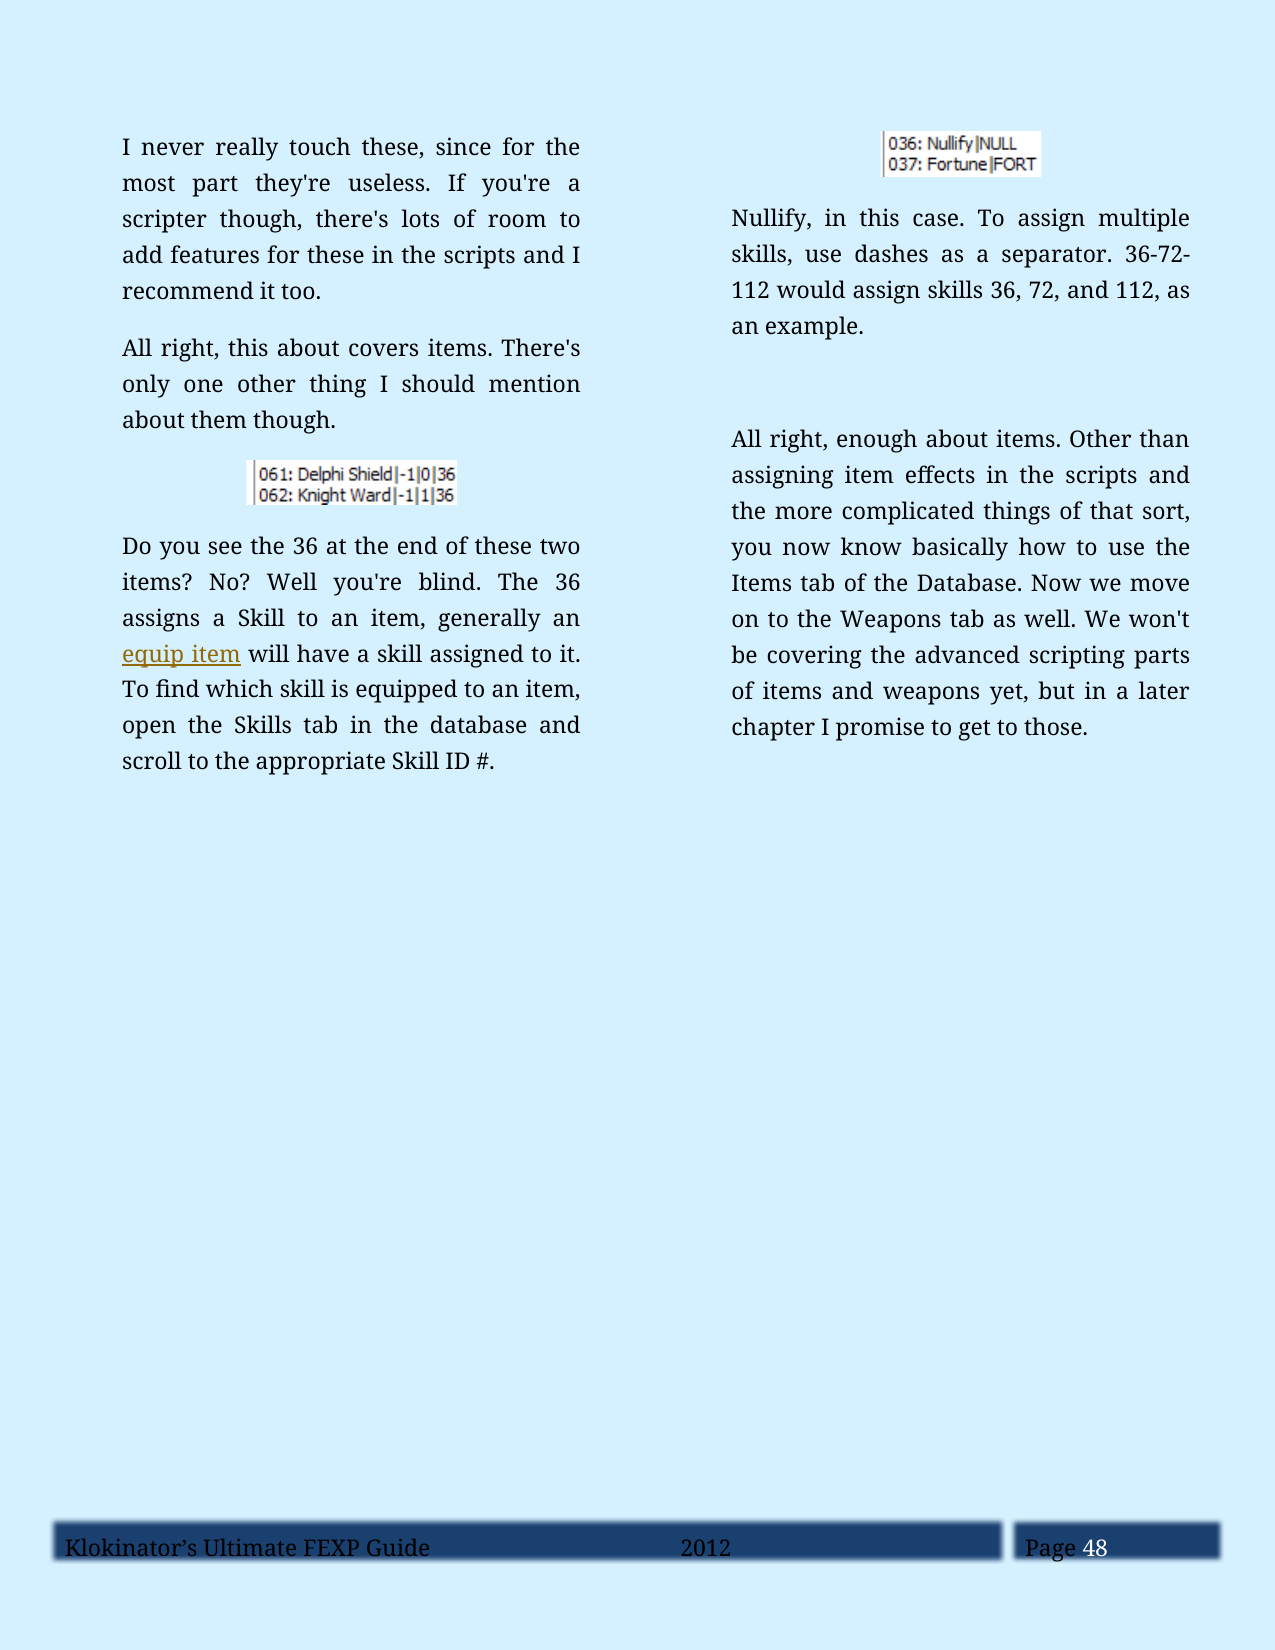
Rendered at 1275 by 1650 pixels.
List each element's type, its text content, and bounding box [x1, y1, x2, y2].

text Do you see the 36 at the end of these two items? No? Well you're blind. The 36 assigns a Skill to an item, generally an equip item will have a skill assigned to it. To find which skill is equipped to an item, open the Skills tab in the database and scroll to the appropriate Skill ID #. [122, 530, 581, 777]
text All right, this about covers items. There's only one other thing I should mention about them though. [122, 332, 581, 435]
picture [880, 131, 1042, 177]
text I never really touch these, since for the most part they're useless. If you're a scripter though, there's lots of room to add features for these in the scripts and I recommend it too. [122, 131, 581, 306]
text Nullify, in this case. To assign multiple skills, use dashes as a separator. 36-72-112 would assign skills 36, 72, and 112, as an example. [731, 202, 1191, 341]
text All right, enough about items. Other than assigning item effects in the scripts and the more complicated things of that sort, you now know basically how to use the Items tab of the Database. Now we move on to the Weapons tab as well. We won't be covering the advanced scripting parts of items and weapons yet, but in a later chapter I promise to get to those. [731, 423, 1191, 742]
picture [246, 460, 458, 505]
